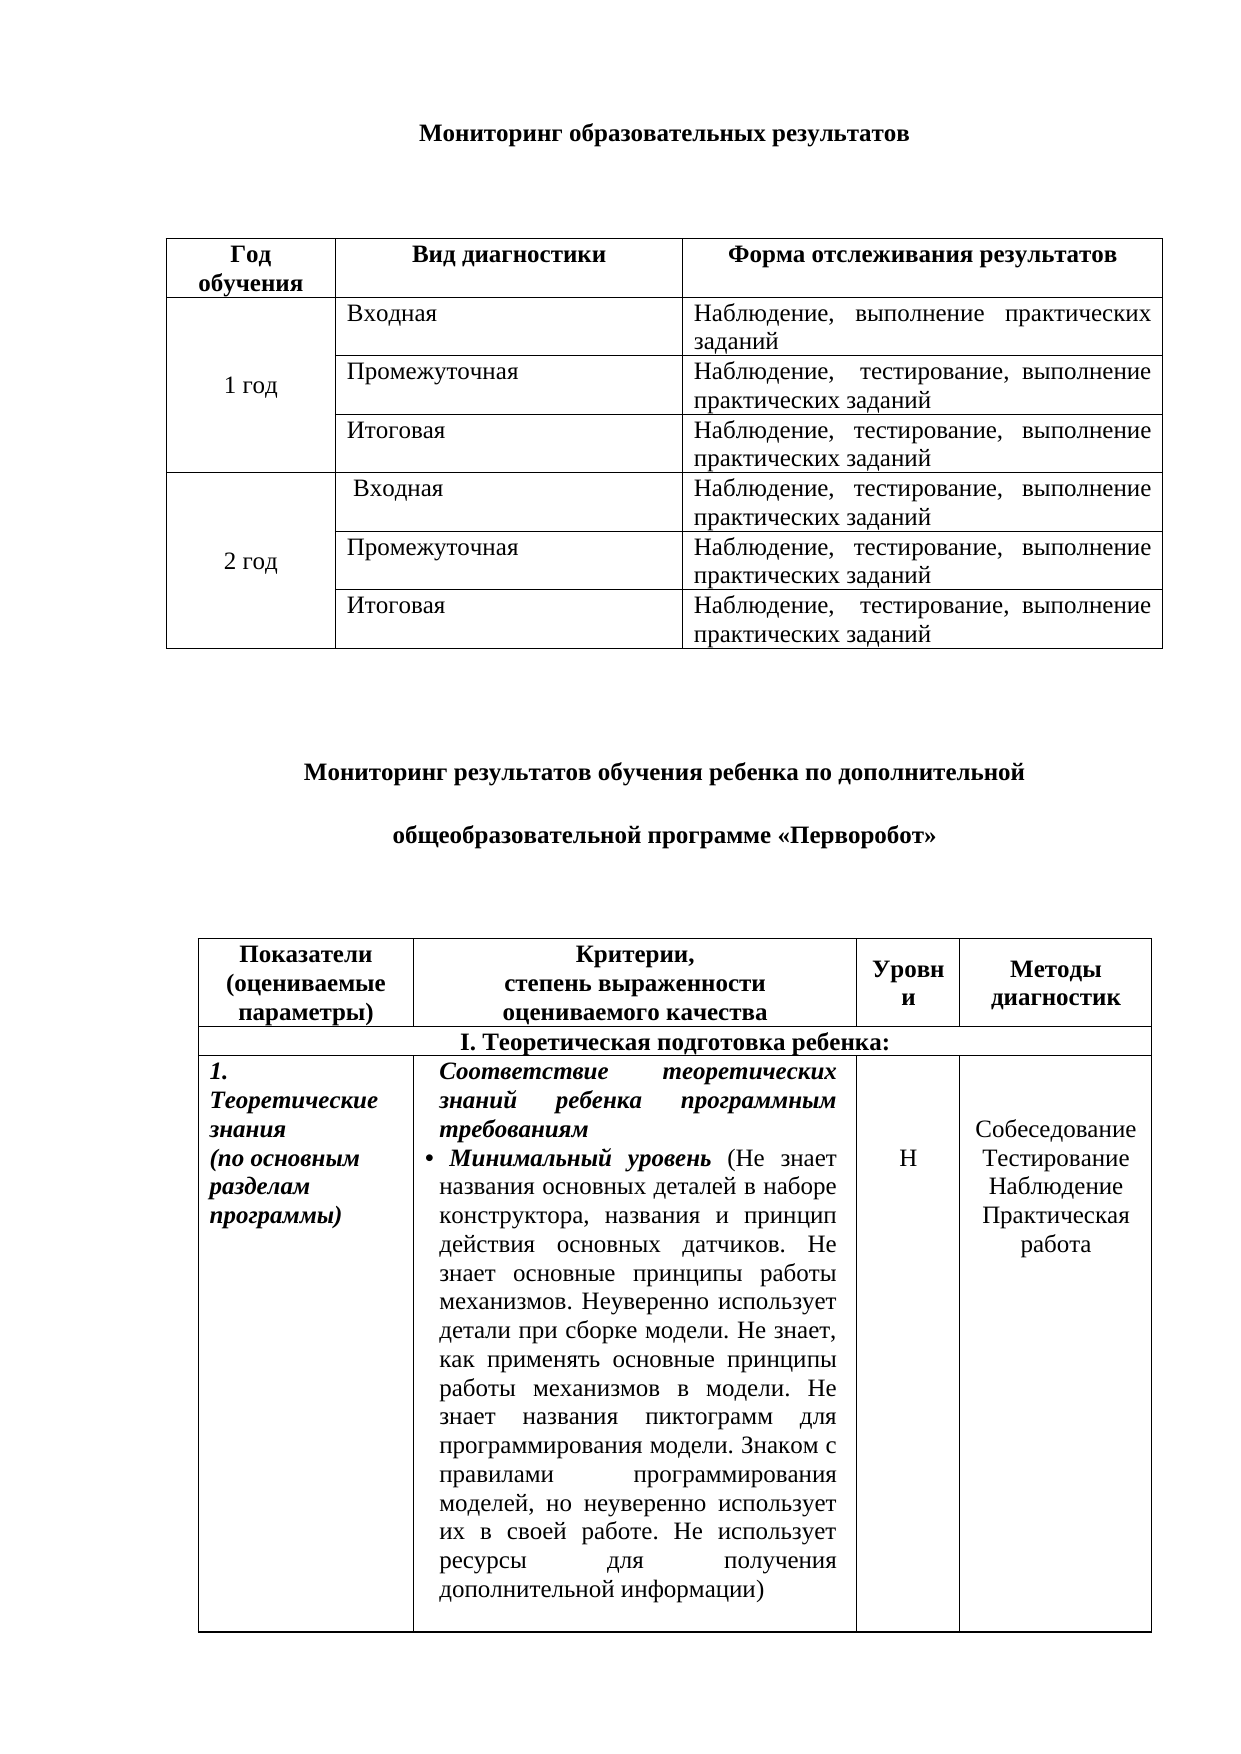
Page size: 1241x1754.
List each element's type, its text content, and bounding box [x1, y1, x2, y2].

table_cell Наблюдение, тестирование, выполнение практических заданий [683, 590, 1162, 648]
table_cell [199, 1056, 413, 1631]
table_cell 2 год [167, 473, 335, 648]
table_cell Итоговая [336, 590, 682, 648]
table_header Форма отслеживания результатов [683, 239, 1162, 297]
table_header Вид диагностики [336, 239, 682, 297]
text Мониторинг результатов обучения ребенка по дополнительной [177, 757, 1152, 785]
table_cell Промежуточная [336, 532, 682, 589]
table_header Показатели (оцениваемые параметры) [199, 939, 413, 1026]
text общеобразовательной программе «Перворобот» [177, 821, 1152, 849]
table_cell Наблюдение, тестирование, выполнение практических заданий [683, 532, 1162, 589]
table_cell Промежуточная [336, 356, 682, 414]
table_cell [960, 1056, 1151, 1631]
table_cell Входная [336, 473, 682, 531]
table_cell I. Теоретическая подготовка ребенка: [199, 1027, 1151, 1055]
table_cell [414, 1056, 856, 1631]
table_header Критерии, степень выраженности оцениваемого качества [414, 939, 856, 1026]
table_cell Наблюдение, тестирование, выполнение практических заданий [683, 473, 1162, 531]
table_cell Н С В [857, 1056, 959, 1631]
table_header Уровни [857, 939, 959, 1026]
table_cell Наблюдение, тестирование, выполнение практических заданий [683, 356, 1162, 414]
table_cell Входная [336, 298, 682, 355]
list Мониторинг образовательных результатов [177, 118, 1152, 147]
table_header Методы диагностик [960, 939, 1151, 1026]
table_cell Итоговая [336, 415, 682, 472]
table_cell 1 год [167, 298, 335, 472]
table_header Год обучения [167, 239, 335, 297]
table_cell Наблюдение, тестирование, выполнение практических заданий [683, 415, 1162, 472]
table_cell Наблюдение, выполнение практических заданий [683, 298, 1162, 355]
